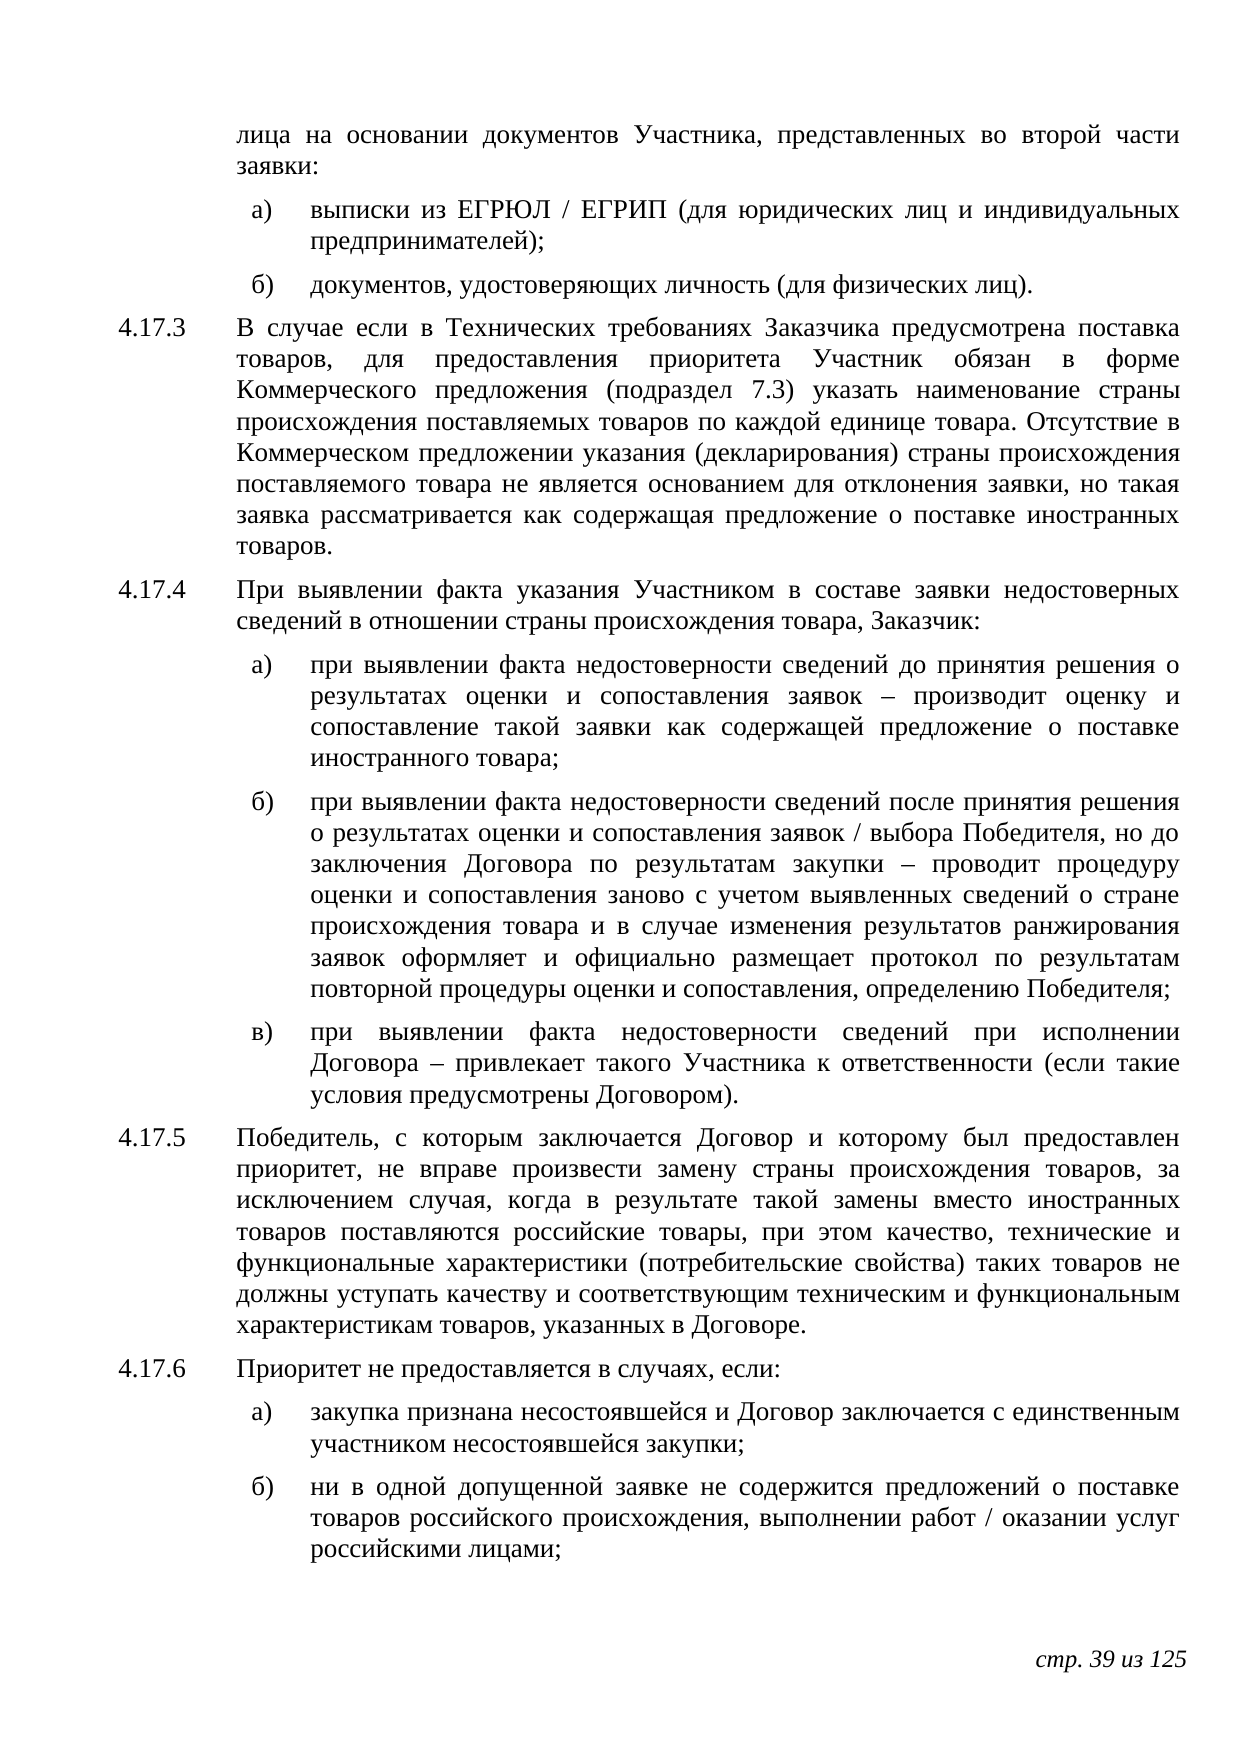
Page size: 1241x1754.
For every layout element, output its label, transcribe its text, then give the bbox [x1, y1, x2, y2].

text Победитель, с которым заключается Договор и которому был предоставлен приоритет, не вправе произвести замену страны происхождения товаров, за исключением случая, когда в результате такой замены вместо иностранных товаров поставляются российские товары, при этом качество, технические и функциональные характеристики (потребительские свойства) таких товаров не должны уступать качеству и соответствующим техническим и функциональным характеристикам товаров, указанных в Договоре. [118, 1121, 1181, 1339]
text ни в одной допущенной заявке не содержится предложений о поставке товаров российского происхождения, выполнении работ / оказании услуг российскими лицами; [251, 1470, 1181, 1564]
text Приоритет не предоставляется в случаях, если: [118, 1352, 1181, 1383]
text выписки из ЕГРЮЛ / ЕГРИП (для юридических лиц и индивидуальных предпринимателей); [251, 193, 1181, 255]
text при выявлении факта недостоверности сведений при исполнении Договора – привлекает такого Участника к ответственности (если такие условия предусмотрены Договором). [251, 1015, 1181, 1109]
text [118, 118, 1181, 180]
text закупка признана несостоявшейся и Договор заключается с единственным участником несостоявшейся закупки; [251, 1396, 1181, 1458]
text В случае если в Технических требованиях Заказчика предусмотрена поставка товаров, для предоставления приоритета Участник обязан в форме Коммерческого предложения (подраздел 7.3) указать наименование страны происхождения поставляемых товаров по каждой единице товара. Отсутствие в Коммерческом предложении указания (декларирования) страны происхождения поставляемого товара не является основанием для отклонения заявки, но такая заявка рассматривается как содержащая предложение о поставке иностранных товаров. [118, 311, 1181, 561]
text документов, удостоверяющих личность (для физических лиц). [251, 268, 1181, 299]
text при выявлении факта недостоверности сведений после принятия решения о результатах оценки и сопоставления заявок / выбора Победителя, но до заключения Договора по результатам закупки – проводит процедуру оценки и сопоставления заново с учетом выявленных сведений о стране происхождения товара и в случае изменения результатов ранжирования заявок оформляет и официально размещает протокол по результатам повторной процедуры оценки и сопоставления, определению Победителя; [251, 785, 1181, 1003]
text При выявлении факта указания Участником в составе заявки недостоверных сведений в отношении страны происхождения товара, Заказчик: [118, 573, 1181, 635]
text при выявлении факта недостоверности сведений до принятия решения о результатах оценки и сопоставления заявок – производит оценку и сопоставление такой заявки как содержащей предложение о поставке иностранного товара; [251, 648, 1181, 772]
